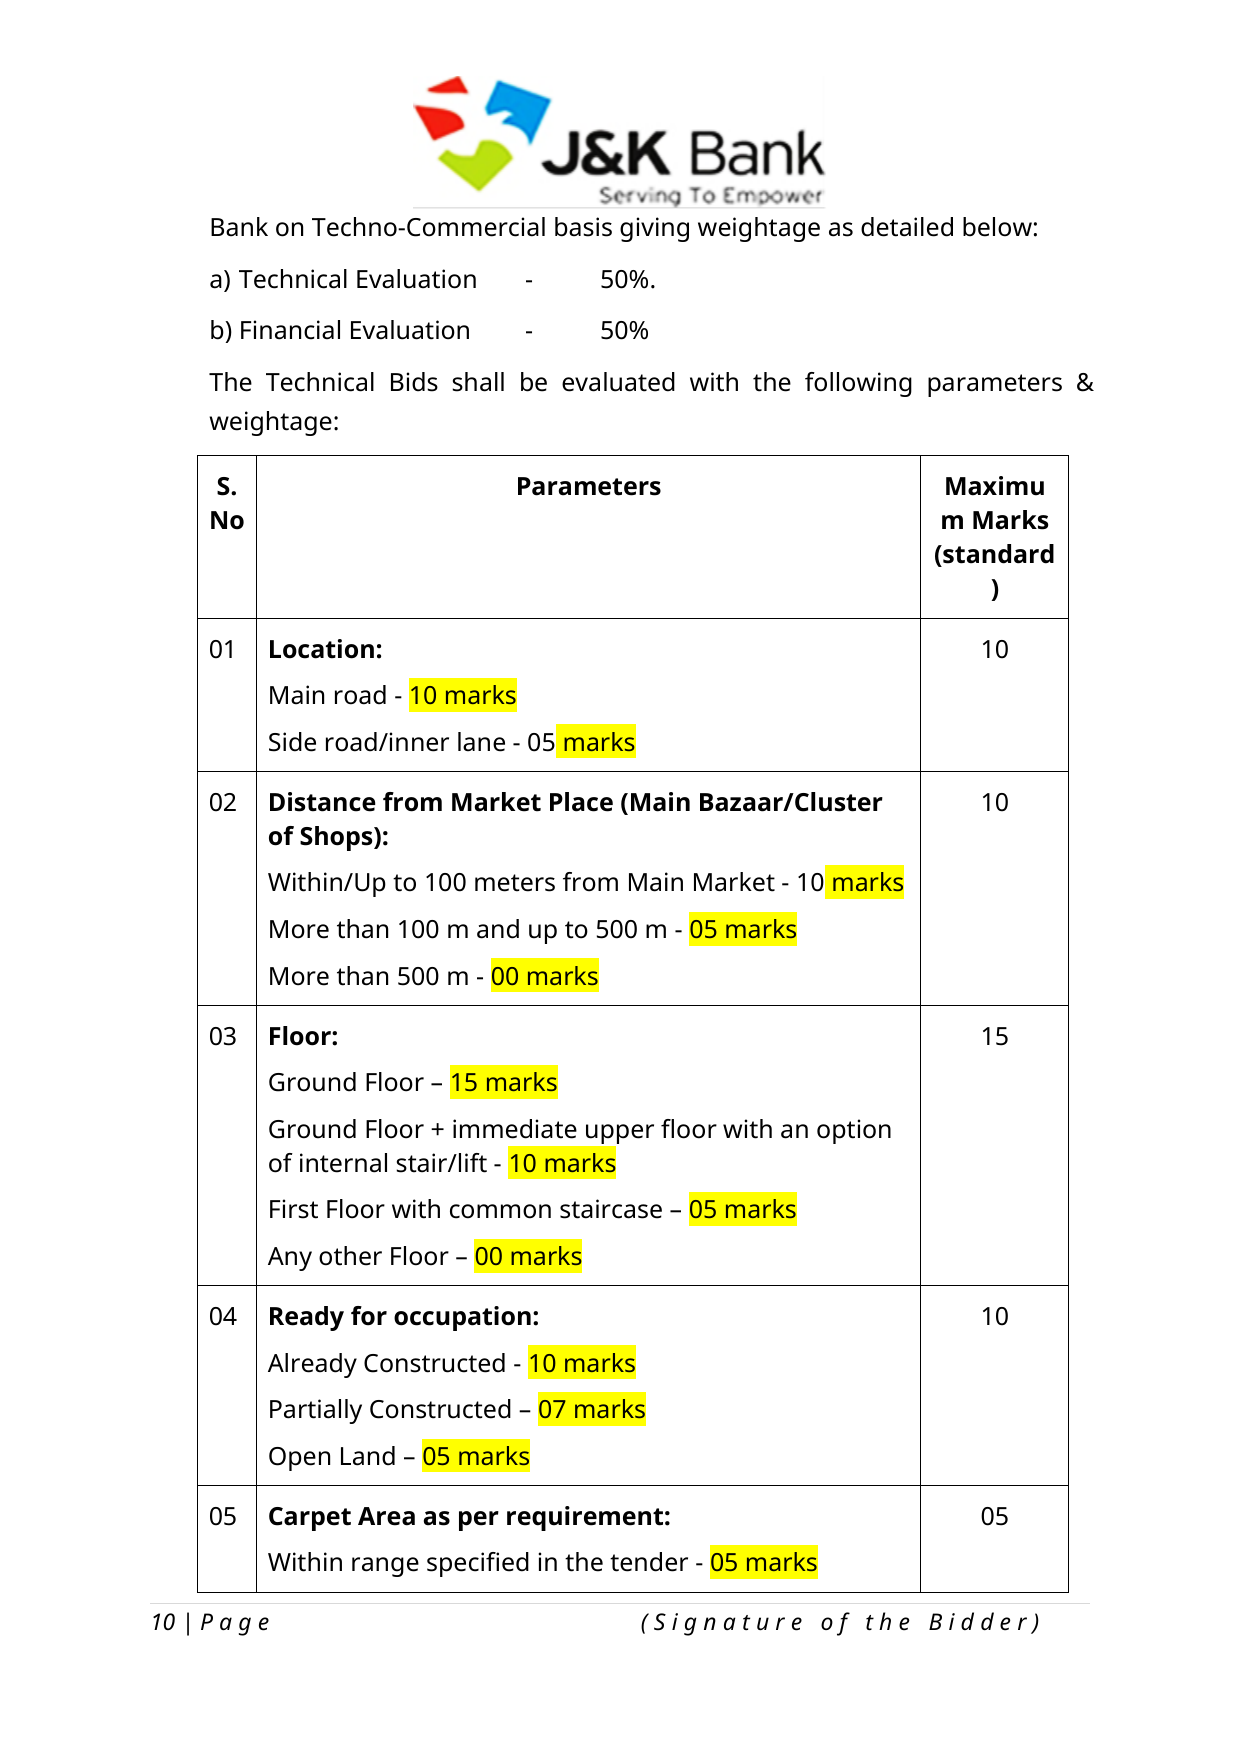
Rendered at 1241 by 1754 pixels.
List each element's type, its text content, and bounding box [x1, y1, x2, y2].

table_cell 04 [198, 1286, 256, 1485]
table_cell 10 [921, 619, 1068, 771]
list The offers shall be evaluated by the concerned Premises Committee of the Bank on Techno-Commercial basis giving weightage as detailed below: [150, 209, 1095, 244]
text The Technical Bids shall be evaluated with the following parameters & weightage: [209, 364, 1095, 438]
picture [413, 76, 828, 210]
list Technical Evaluation - 50%. [209, 261, 1095, 295]
table_header S. No [198, 456, 256, 618]
table_header Maximum Marks (standard) [921, 456, 1068, 618]
table_cell 01 [198, 619, 256, 771]
table_cell Distance from Market Place (Main Bazaar/Cluster of Shops): Within/Up to 100 meters from Main Market - 10 marks More than 100 m and up to 500 m - 05 marks More than 500 m - 00 marks [257, 772, 920, 1005]
table_cell 02 [198, 772, 256, 1005]
table_cell Location: Main road - 10 marks Side road/inner lane - 05 marks [257, 619, 920, 771]
table_cell 03 [198, 1006, 256, 1285]
table_cell Carpet Area as per requirement: Within range specified in the tender - 05 marks +/- 10% variation - 03 marks Beyond range - 00 marks [257, 1486, 920, 1592]
table_cell 10 [921, 1286, 1068, 1485]
table_cell Floor: Ground Floor – 15 marks Ground Floor + immediate upper floor with an option of internal stair/lift - 10 marks First Floor with common staircase – 05 marks Any other Floor – 00 marks [257, 1006, 920, 1285]
table_cell 05 [198, 1486, 256, 1592]
table_cell 05 [921, 1486, 1068, 1592]
list Financial Evaluation - 50% [209, 313, 1095, 347]
table_cell 10 [921, 772, 1068, 1005]
table_cell Ready for occupation: Already Constructed - 10 marks Partially Constructed – 07 marks Open Land – 05 marks [257, 1286, 920, 1485]
table_header Parameters [257, 456, 920, 618]
table_cell 15 [921, 1006, 1068, 1285]
